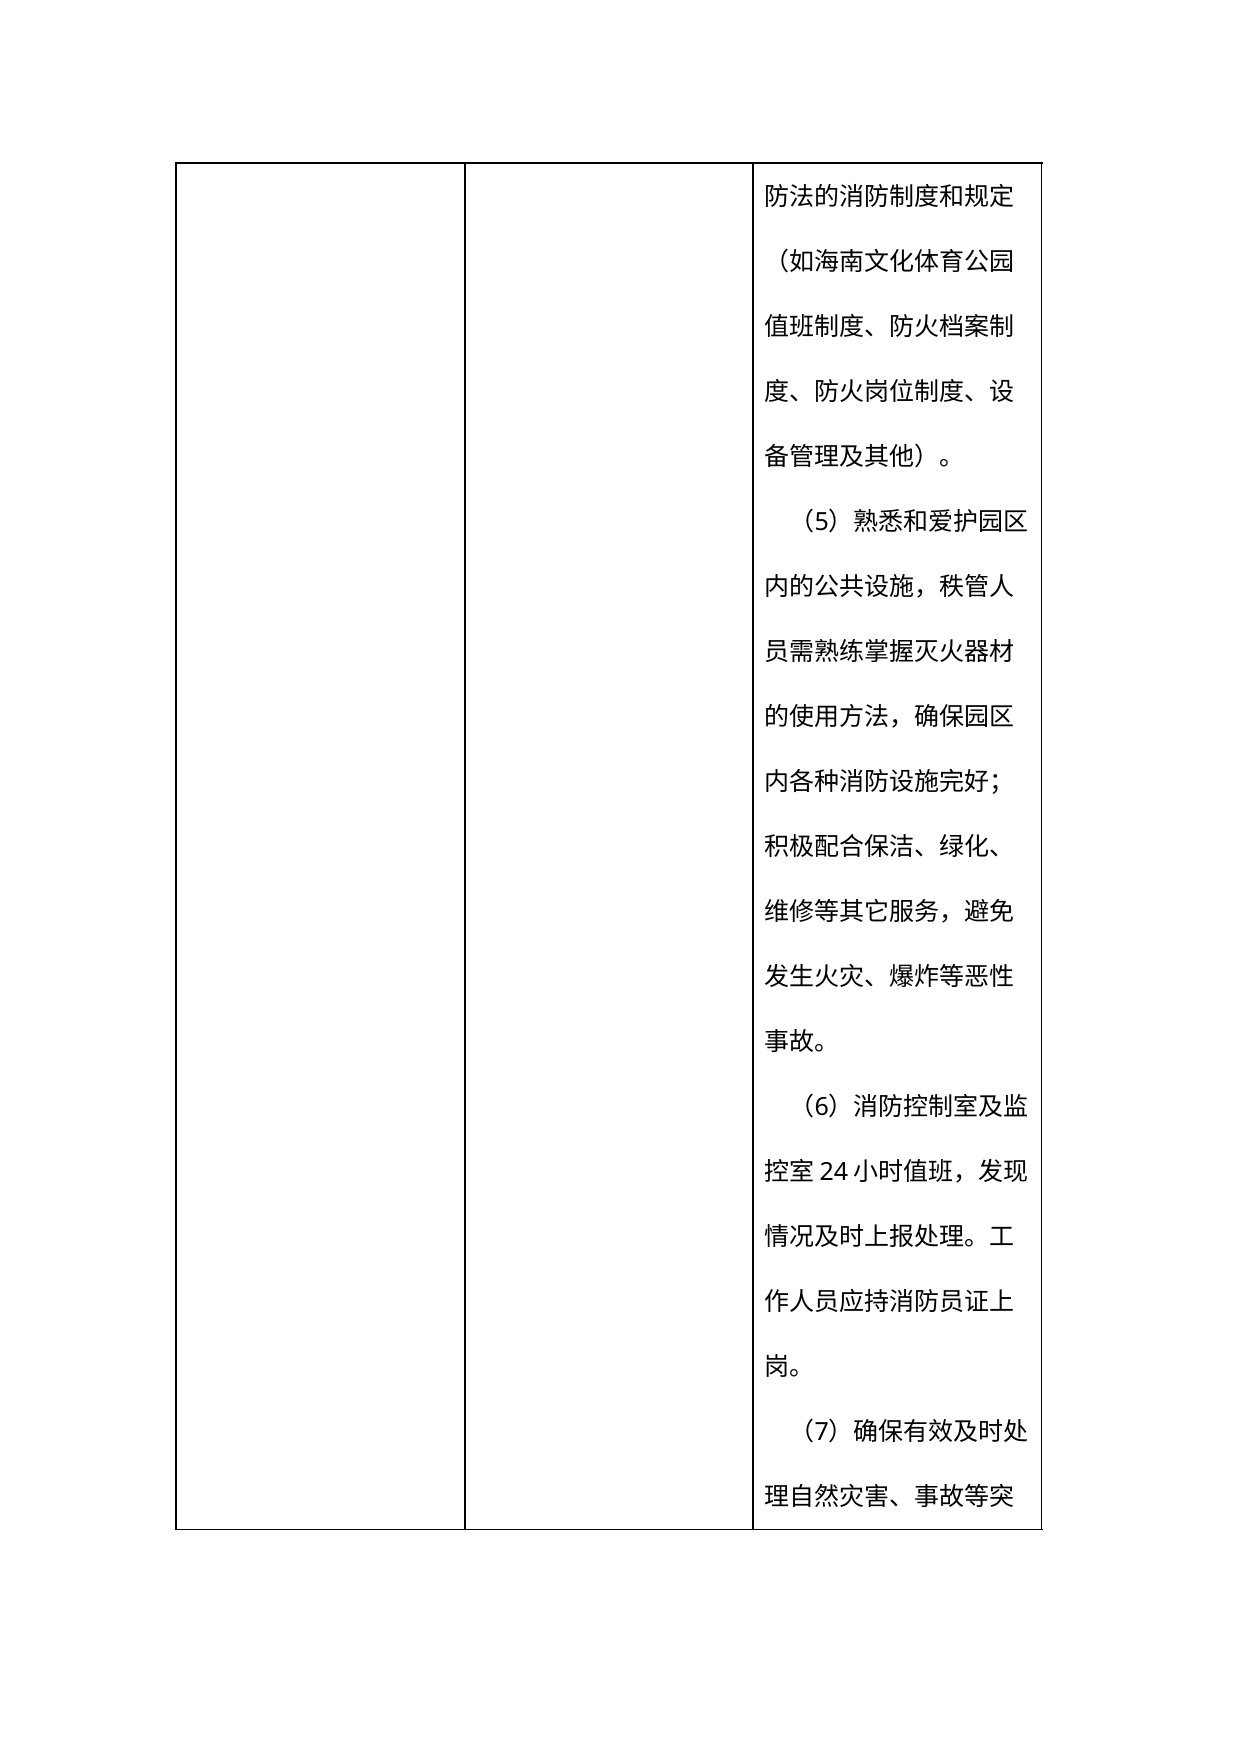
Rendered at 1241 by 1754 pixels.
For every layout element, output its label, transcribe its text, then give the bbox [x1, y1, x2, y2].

table_cell 3 [177, 164, 464, 1528]
table_cell [466, 164, 752, 1528]
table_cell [754, 164, 1041, 1528]
